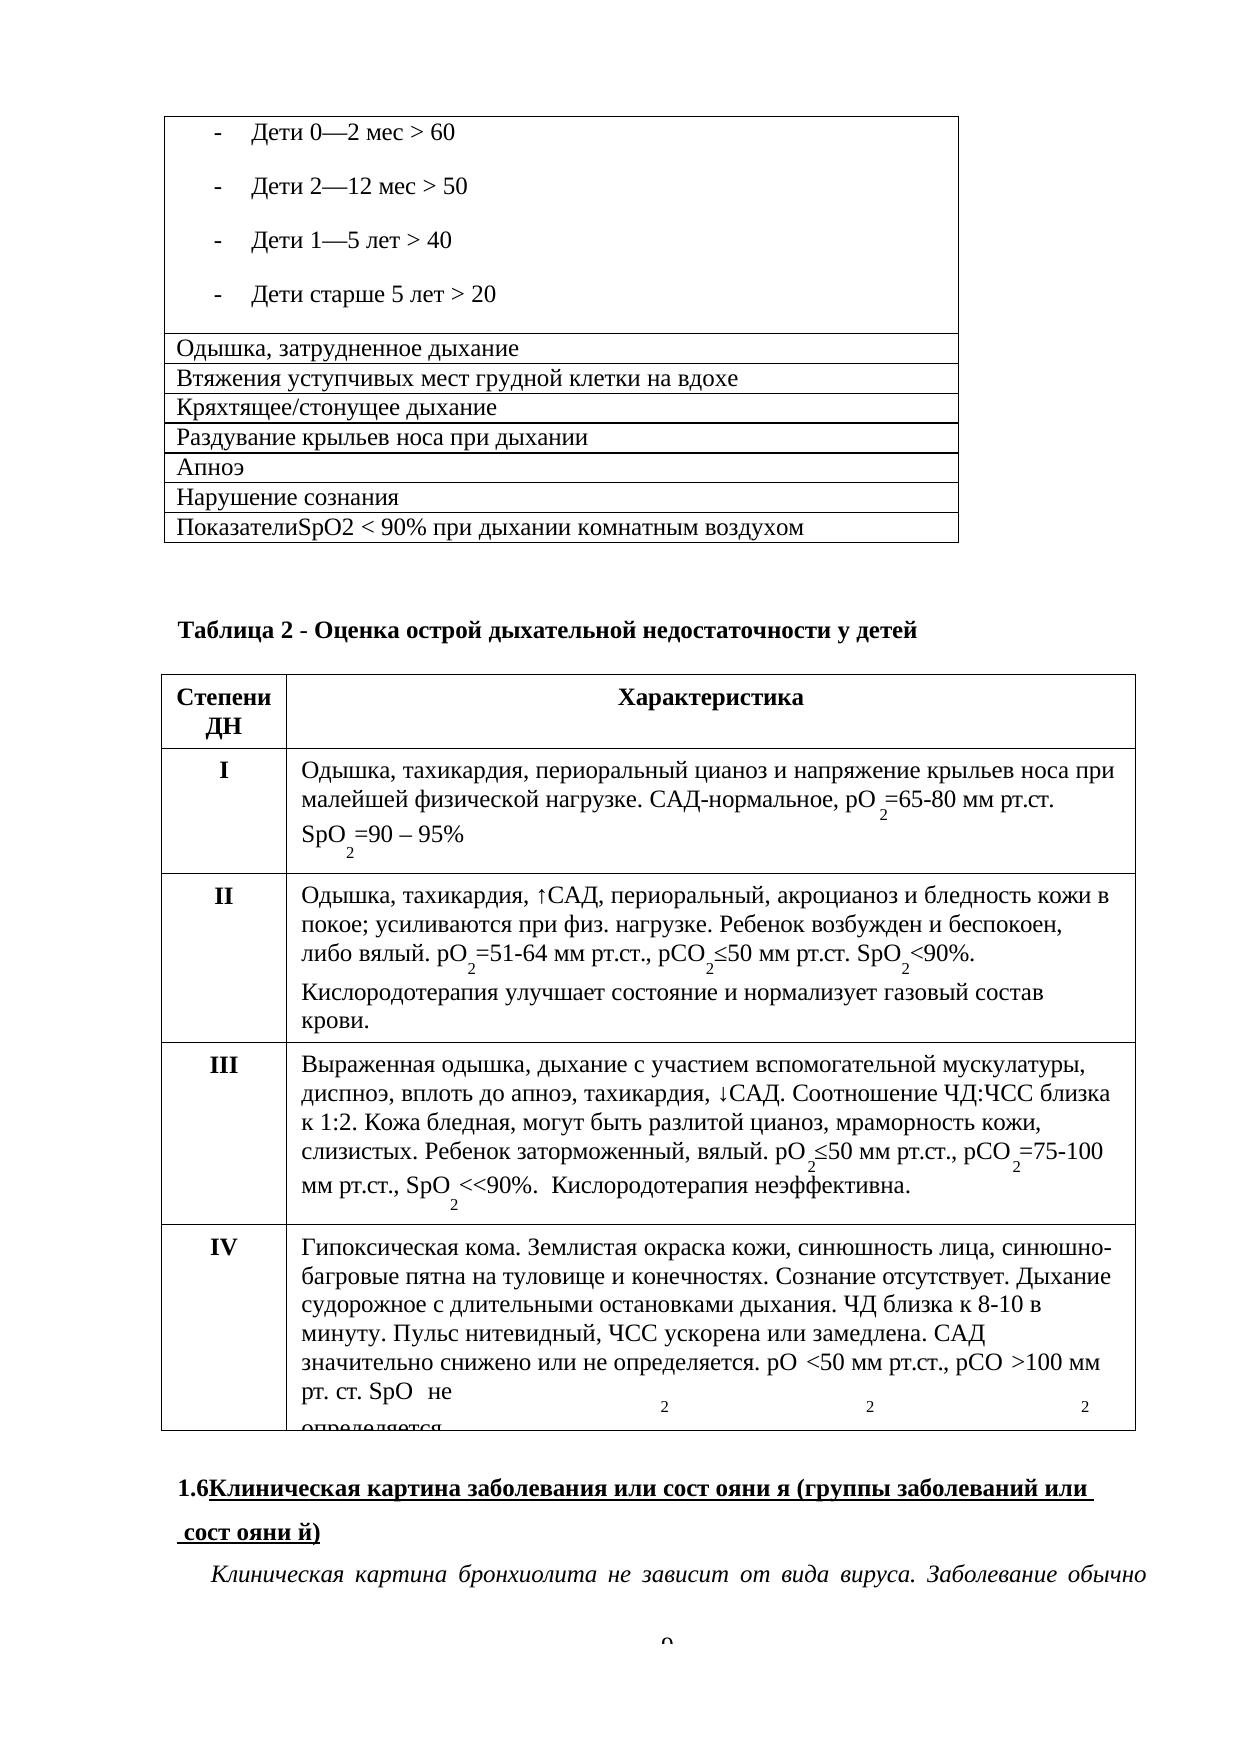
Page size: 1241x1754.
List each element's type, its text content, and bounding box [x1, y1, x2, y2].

table_cell Кряхтящее/стонущее дыхание [165, 394, 958, 422]
table_cell Апноэ [165, 454, 958, 482]
table_header Характеристика [287, 675, 1135, 747]
table_cell Одышка, тахикардия, периоральный цианоз и напряжение крыльев носа при малейшей физической нагрузке. САД-нормальное, рО =65-80 мм рт.ст. 2 SрО =90 – 95% 2 [287, 749, 1135, 873]
table_header Степени ДН [162, 675, 286, 747]
table_cell I [162, 749, 286, 873]
table_cell Одышка, тахикардия, ↑САД, периоральный, акроцианоз и бледность кожи в покое; усиливаются при физ. нагрузке. Ребенок возбужден и беспокоен, либо вялый. рО =51-64 мм рт.ст., рСО ≤50 мм рт.ст. SрО <90%. 2 2 2 Кислородотерапия улучшает состояние и нормализует газовый состав крови. [287, 874, 1135, 1042]
table_header Дети 0—2 мес > 60 Дети 2—12 мес > 50 Дети 1—5 лет > 40 Дети старше 5 лет > 20 [165, 117, 958, 333]
table_cell Одышка, затрудненное дыхание [165, 334, 958, 363]
table_cell II [162, 874, 286, 1042]
table_cell Втяжения уступчивых мест грудной клетки на вдохе [165, 364, 958, 392]
table_cell IV [162, 1225, 286, 1430]
table_cell Выраженная одышка, дыхание с участием вспомогательной мускулатуры, диспноэ, вплоть до апноэ, тахикардия, ↓САД. Соотношение ЧД:ЧСС близка к 1:2. Кожа бледная, могут быть разлитой цианоз, мраморность кожи, слизистых. Ребенок заторможенный, вялый. рО ≤50 мм рт.ст., рСО =75-100 2 2 мм рт.ст., SрО <<90%. Кислородотерапия неэффективна. 2 [287, 1043, 1135, 1224]
table_cell Раздувание крыльев носа при дыхании [165, 424, 958, 452]
subtitle Таблица 2 - Оценка острой дыхательной недостаточности у детей [177, 615, 1163, 643]
text сост ояни й) [177, 1517, 1163, 1545]
text Клиническая картина бронхиолита не зависит от вида вируса. Заболевание обычно [211, 1559, 1163, 1588]
table_cell III [162, 1043, 286, 1224]
table_cell ПоказателиSpO2 < 90% при дыхании комнатным воздухом [165, 513, 958, 542]
list Клиническая картина заболевания или сост ояни я (группы заболеваний или [177, 1473, 1163, 1502]
table_cell Гипоксическая кома. Землистая окраска кожи, синюшность лица, синюшно- багровые пятна на туловище и конечностях. Сознание отсутствует. Дыхание судорожное с длительными остановками дыхания. ЧД близка к 8-10 в минуту. Пульс нитевидный, ЧСС ускорена или замедлена. САД значительно снижено или не определяется. рО <50 мм рт.ст., рСО >100 мм рт. ст. SрО не 2 2 2 определяется. [287, 1225, 1135, 1430]
table_cell Нарушение сознания [165, 483, 958, 512]
